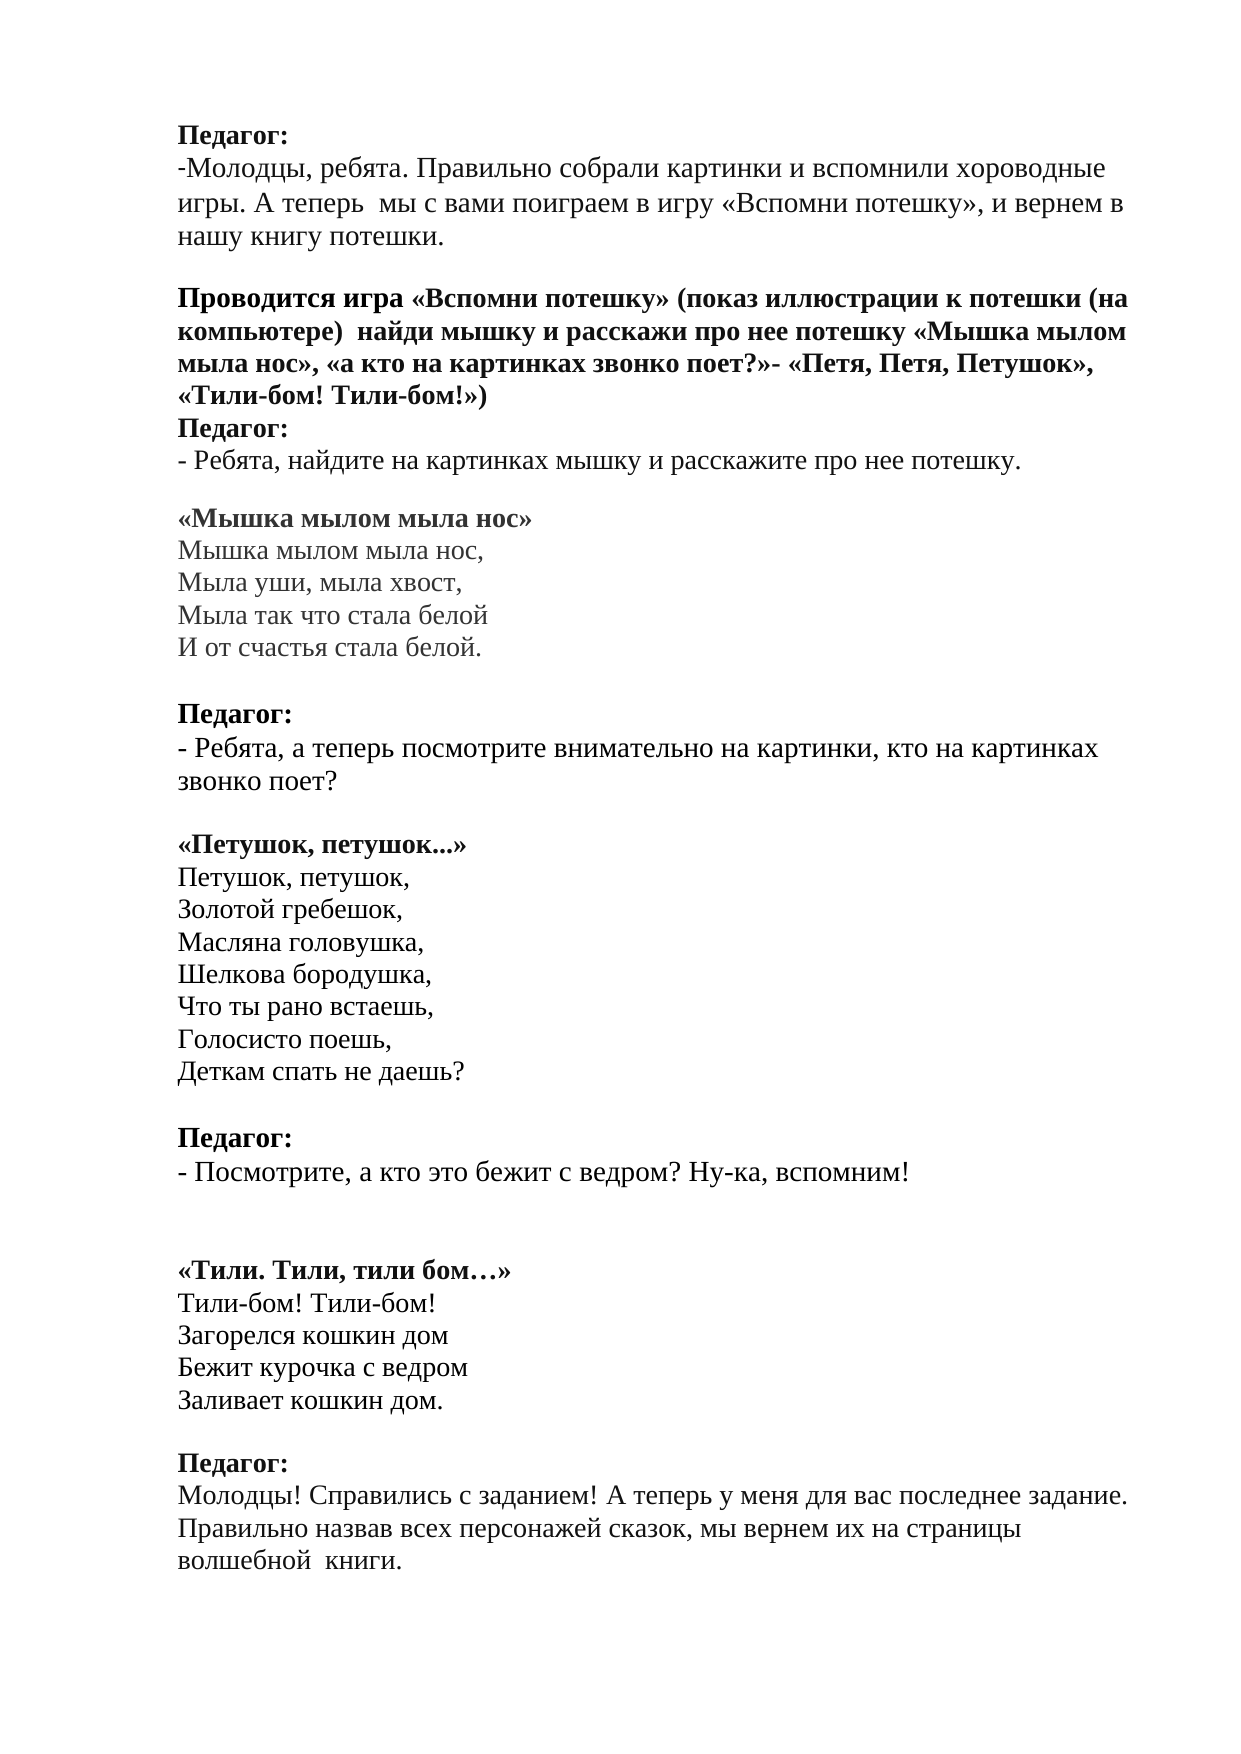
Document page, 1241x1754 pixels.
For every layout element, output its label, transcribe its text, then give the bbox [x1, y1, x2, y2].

text Педагог: [177, 1446, 1152, 1478]
text И от счастья стала белой. [177, 630, 1152, 663]
text -Молодцы, ребята. Правильно собрали картинки и вспомнили хороводные игры. А теперь мы с вами поиграем в игру «Вспомни потешку», и вернем в нашу книгу потешки. [177, 151, 1152, 252]
text Педагог: [177, 1120, 1152, 1154]
text Педагог: [177, 411, 1152, 443]
text Тили-бом! Тили-бом! Загорелся кошкин дом Бежит курочка с ведром Заливает кошкин дом. [177, 1286, 1152, 1415]
text Педагог: [177, 118, 1152, 151]
text Проводится игра «Вспомни потешку» (показ иллюстрации к потешки (на компьютере) найди мышку и расскажи про нее потешку «Мышка мылом мыла нос», «а кто на картинках звонко поет?»- «Петя, Петя, Петушок», «Тили-бом! Тили-бом!») [177, 280, 1152, 411]
text Молодцы! Справились с заданием! А теперь у меня для вас последнее задание. Правильно назвав всех персонажей сказок, мы вернем их на страницы волшебной книги. [177, 1478, 1152, 1575]
text - Ребята, а теперь посмотрите внимательно на картинки, кто на картинках звонко поет? [177, 730, 1152, 797]
text «Мышка мылом мыла нос» [177, 501, 1152, 533]
text «Петушок, петушок...» [177, 827, 1152, 860]
text - Посмотрите, а кто это бежит с ведром? Ну-ка, вспомним! [177, 1154, 1152, 1187]
text Мыла так что стала белой [177, 598, 1152, 630]
text Петушок, петушок, Золотой гребешок, Масляна головушка, Шелкова бородушка, Что ты рано встаешь, Голосисто поешь, Деткам спать не даешь? [177, 860, 1152, 1087]
text Мыла уши, мыла хвост, [177, 566, 1152, 598]
text Педагог: [177, 696, 1152, 730]
text - Ребята, найдите на картинках мышку и расскажите про нее потешку. [177, 443, 1152, 476]
text «Тили. Тили, тили бом…» [177, 1253, 1152, 1286]
text Мышка мылом мыла нос, [177, 533, 1152, 566]
